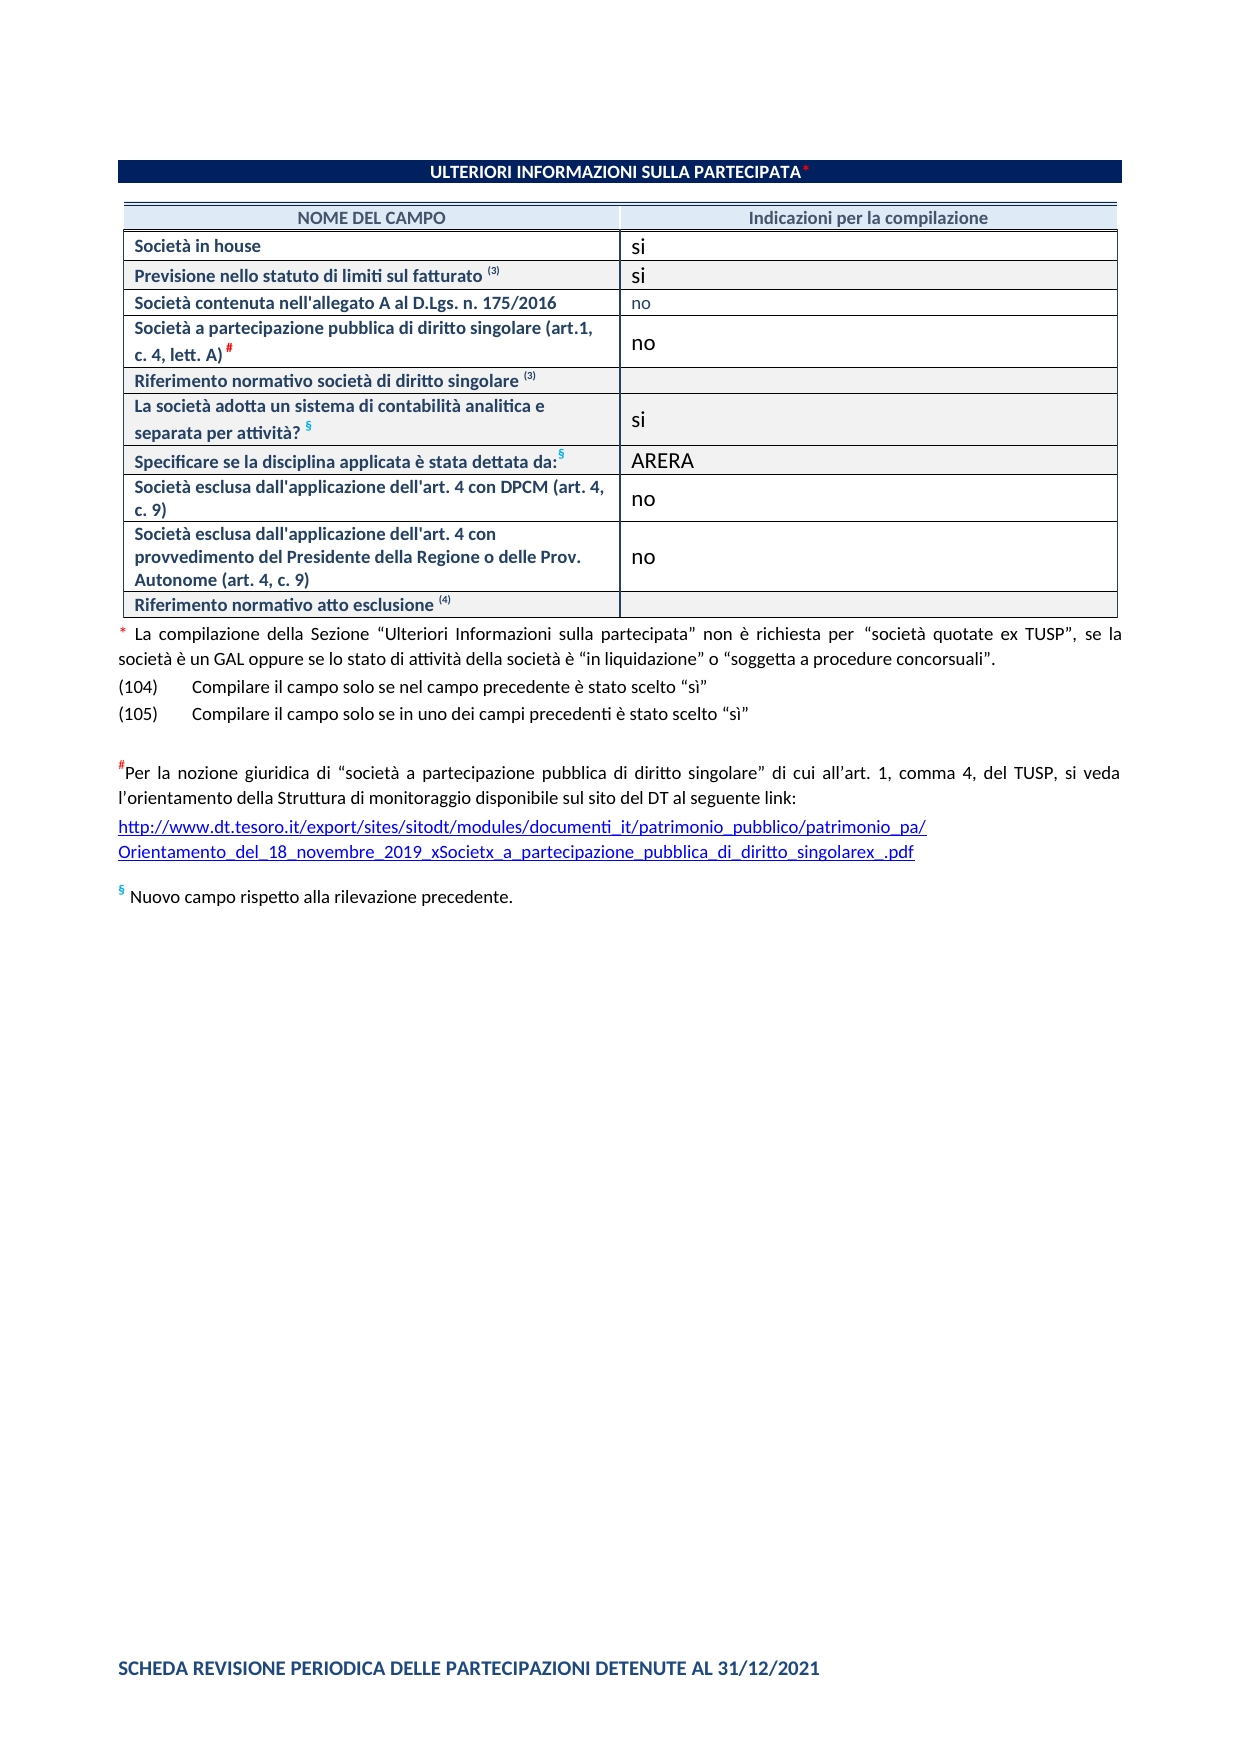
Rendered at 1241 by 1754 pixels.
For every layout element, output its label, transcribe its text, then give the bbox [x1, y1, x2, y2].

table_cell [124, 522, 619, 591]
text #Per la nozione giuridica di “società a partecipazione pubblica di diritto singolare” di cui all’art. 1, comma 4, del TUSP, si veda l’orientamento della Struttura di monitoraggio disponibile sul sito del DT al seguente link: [118, 757, 1122, 809]
text http://www.dt.tesoro.it/export/sites/sitodt/modules/documenti_it/patrimonio_pubblico/patrimonio_pa/Orientamento_del_18_novembre_2019_xSocietx_a_partecipazione_pubblica_di_diritto_singolarex_.pdf [118, 815, 1122, 863]
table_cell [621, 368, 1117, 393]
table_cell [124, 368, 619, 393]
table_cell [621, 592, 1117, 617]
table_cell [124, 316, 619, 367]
text ULTERIORI INFORMAZIONI SULLA PARTECIPATA* [118, 160, 1122, 183]
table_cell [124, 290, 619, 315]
list Compilare il campo solo se nel campo precedente è stato scelto “sì” [118, 676, 1122, 698]
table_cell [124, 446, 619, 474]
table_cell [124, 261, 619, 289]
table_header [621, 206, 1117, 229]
text § Nuovo campo rispetto alla rilevazione precedente. [118, 881, 1122, 909]
text * La compilazione della Sezione “Ulteriori Informazioni sulla partecipata” non è richiesta per “società quotate ex TUSP”, se la società è un GAL oppure se lo stato di attività della società è “in liquidazione” o “soggetta a procedure concorsuali”. [118, 622, 1122, 669]
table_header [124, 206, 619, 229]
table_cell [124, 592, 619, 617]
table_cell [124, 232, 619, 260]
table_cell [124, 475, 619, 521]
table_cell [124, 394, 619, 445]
list Compilare il campo solo se in uno dei campi precedenti è stato scelto “sì” [118, 703, 1122, 726]
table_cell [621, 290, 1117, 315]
